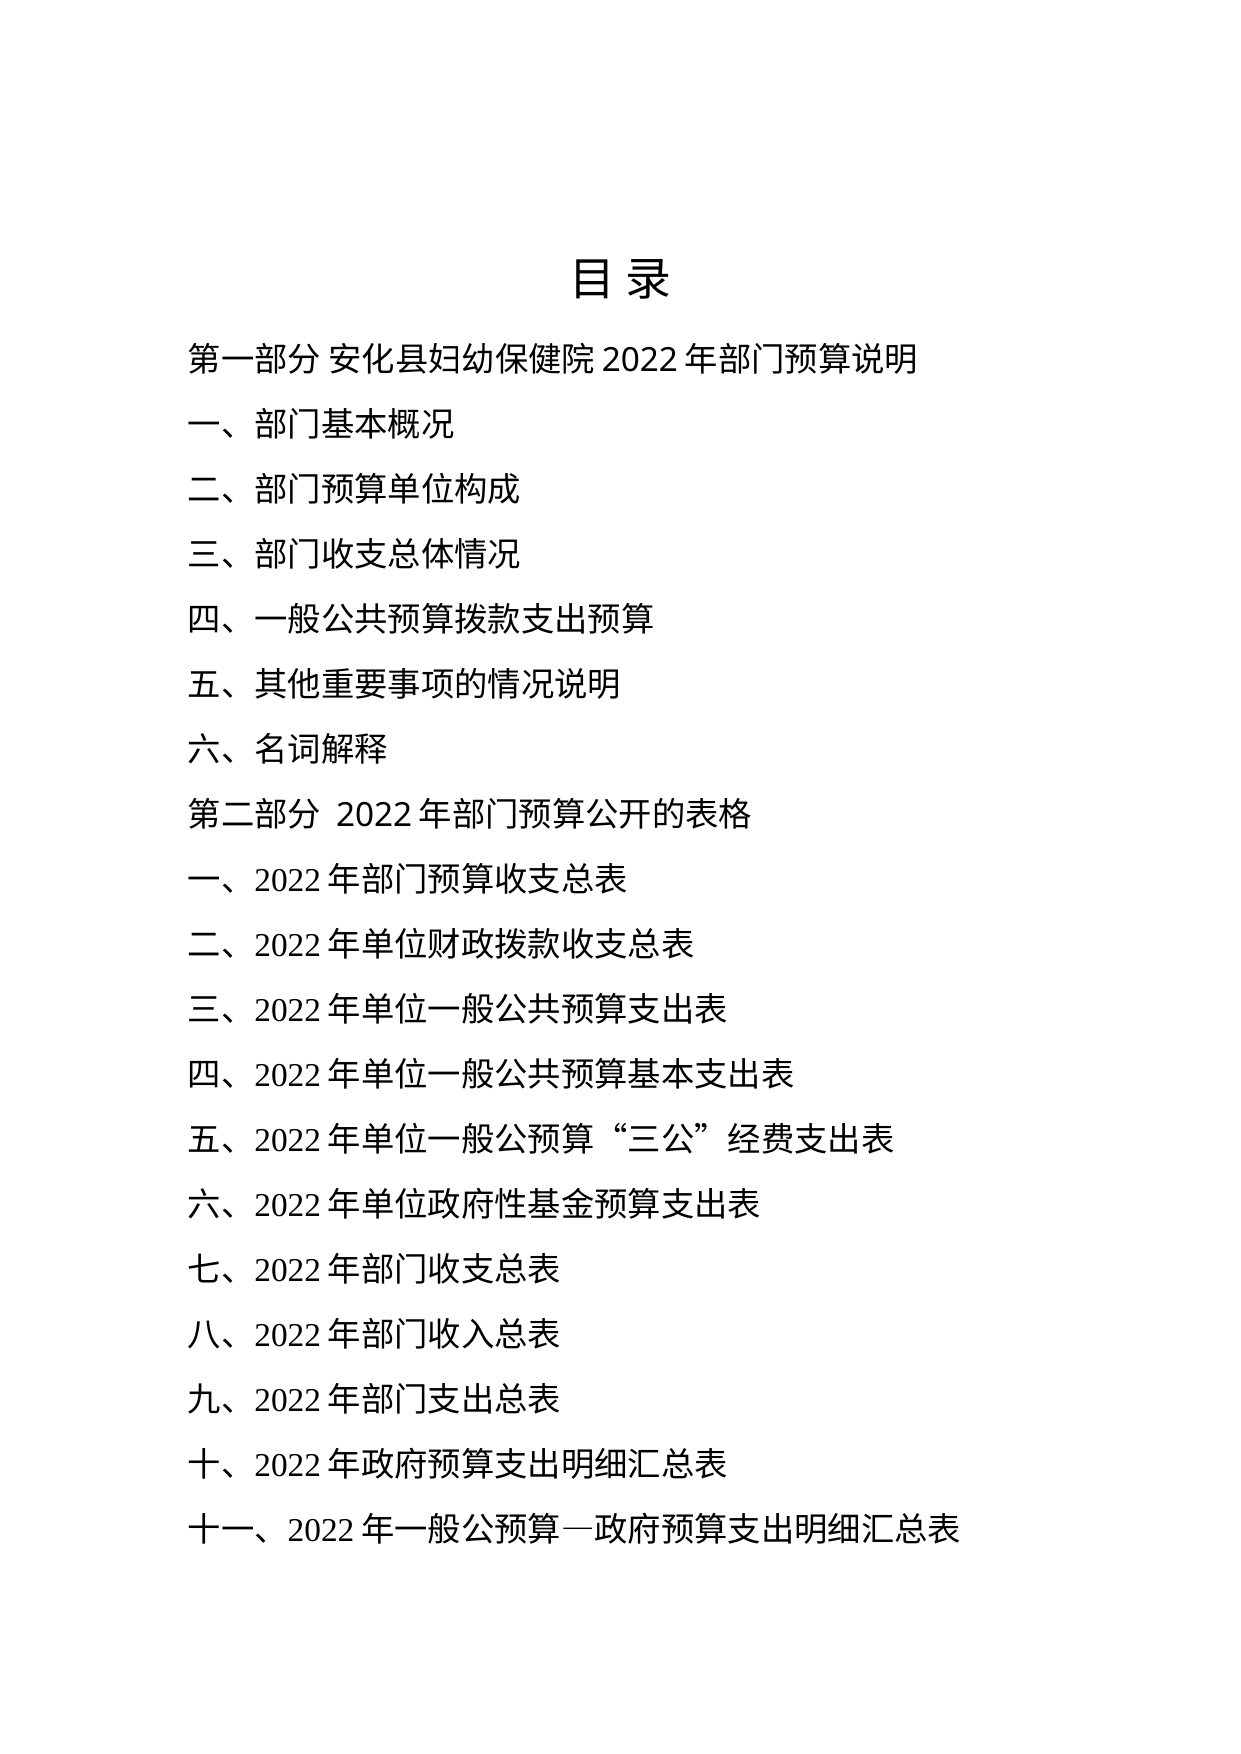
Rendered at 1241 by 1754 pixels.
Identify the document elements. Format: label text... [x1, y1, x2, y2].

text 三、部门收支总体情况 [187, 519, 1053, 584]
text 七、2022年部门收支总表 [187, 1234, 1053, 1299]
text 九、2022年部门支出总表 [187, 1364, 1053, 1429]
text 一、2022年部门预算收支总表 [187, 844, 1053, 909]
text 第一部分 安化县妇幼保健院2022年部门预算说明 [187, 324, 1053, 389]
text 二、2022年单位财政拨款收支总表 [187, 909, 1053, 974]
text 一、部门基本概况 [187, 389, 1053, 454]
text 三、2022年单位一般公共预算支出表 [187, 974, 1053, 1039]
text 八、2022年部门收入总表 [187, 1299, 1053, 1364]
text 第二部分 2022年部门预算公开的表格 [187, 779, 1053, 844]
text 目 录 [187, 227, 1053, 324]
text 十、2022年政府预算支出明细汇总表 [187, 1429, 1053, 1494]
text 五、2022年单位一般公预算“三公”经费支出表 [187, 1104, 1053, 1169]
text 六、2022年单位政府性基金预算支出表 [187, 1169, 1053, 1234]
text 五、其他重要事项的情况说明 [187, 649, 1053, 714]
text 十一、2022年一般公预算—政府预算支出明细汇总表 [187, 1494, 1053, 1559]
text 四、2022年单位一般公共预算基本支出表 [187, 1039, 1053, 1104]
text 六、名词解释 [187, 714, 1053, 779]
text 二、部门预算单位构成 [187, 454, 1053, 519]
text 四、一般公共预算拨款支出预算 [187, 584, 1053, 649]
